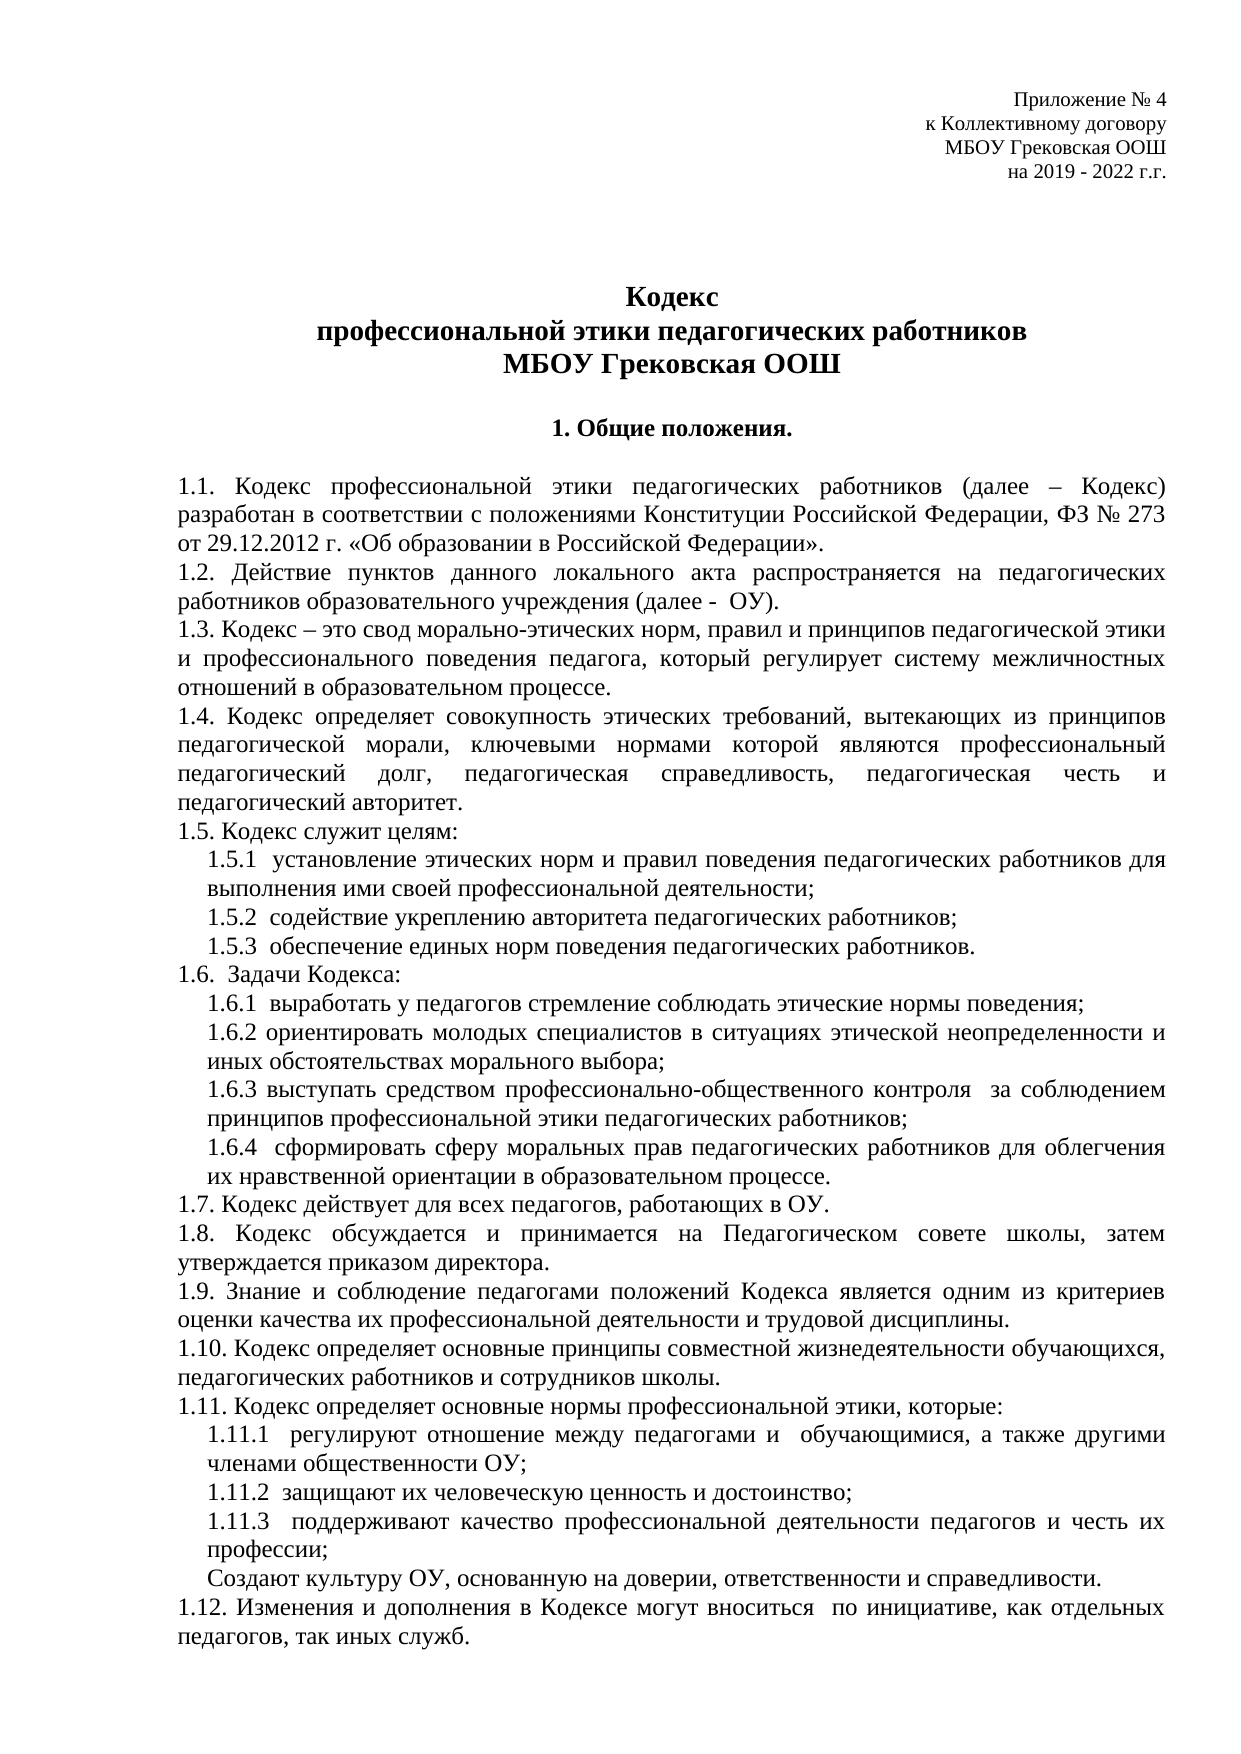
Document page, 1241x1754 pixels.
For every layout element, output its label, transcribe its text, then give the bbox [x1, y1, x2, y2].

text 1.6.4 сформировать сферу моральных прав педагогических работников для облегчения их нравственной ориентации в образовательном процессе. [207, 1132, 1167, 1189]
text на 2019 - 2022 г.г. [177, 159, 1167, 183]
text профессиональной этики педагогических работников [177, 313, 1167, 346]
text 1.11. Кодекс определяет основные нормы профессиональной этики, которые: [177, 1391, 1167, 1419]
text 1.4. Кодекс определяет совокупность этических требований, вытекающих из принципов педагогической морали, ключевыми нормами которой являются профессиональный педагогический долг, педагогическая справедливость, педагогическая честь и педагогический авторитет. [177, 701, 1167, 816]
text 1.6.1 выработать у педагогов стремление соблюдать этические нормы поведения; [207, 988, 1167, 1017]
text к Коллективному договору [177, 111, 1167, 135]
text МБОУ Грековская ООШ [177, 135, 1167, 159]
text 1.1. Кодекс профессиональной этики педагогических работников (далее – Кодекс) разработан в соответствии с положениями Конституции Российской Федерации, ФЗ № 273 от 29.12.2012 г. «Об образовании в Российской Федерации». [177, 471, 1167, 557]
text 1. Общие положения. [177, 413, 1167, 442]
text МБОУ Грековская ООШ [177, 346, 1167, 380]
text Приложение № 4 [177, 87, 1167, 111]
text 1.6.3 выступать средством профессионально-общественного контроля за соблюдением принципов профессиональной этики педагогических работников; [207, 1074, 1167, 1132]
text 1.10. Кодекс определяет основные принципы совместной жизнедеятельности обучающихся, педагогических работников и сотрудников школы. [177, 1333, 1167, 1391]
text 1.8. Кодекс обсуждается и принимается на Педагогическом совете школы, затем утверждается приказом директора. [177, 1218, 1167, 1276]
text 1.5.1 установление этических норм и правил поведения педагогических работников для выполнения ими своей профессиональной деятельности; [207, 844, 1167, 902]
text 1.12. Изменения и дополнения в Кодексе могут вноситься по инициативе, как отдельных педагогов, так иных служб. [177, 1592, 1167, 1649]
text 1.7. Кодекс действует для всех педагогов, работающих в ОУ. [177, 1189, 1167, 1218]
text 1.11.3 поддерживают качество профессиональной деятельности педагогов и честь их профессии; [207, 1506, 1167, 1563]
text 1.5. Кодекс служит целям: [177, 816, 1167, 844]
text 1.9. Знание и соблюдение педагогами положений Кодекса является одним из критериев оценки качества их профессиональной деятельности и трудовой дисциплины. [177, 1276, 1167, 1333]
text 1.11.1 регулируют отношение между педагогами и обучающимися, а также другими членами общественности ОУ; [207, 1419, 1167, 1477]
text Кодекс [177, 279, 1167, 313]
text 1.6.2 ориентировать молодых специалистов в ситуациях этической неопределенности и иных обстоятельствах морального выбора; [207, 1017, 1167, 1074]
text 1.2. Действие пунктов данного локального акта распространяется на педагогических работников образовательного учреждения (далее - ОУ). [177, 557, 1167, 614]
text 1.11.2 защищают их человеческую ценность и достоинство; [207, 1477, 1167, 1506]
text Создают культуру ОУ, основанную на доверии, ответственности и справедливости. [207, 1563, 1167, 1592]
text 1.6. Задачи Кодекса: [177, 959, 1167, 988]
text 1.3. Кодекс – это свод морально-этических норм, правил и принципов педагогической этики и профессионального поведения педагога, который регулирует систему межличностных отношений в образовательном процессе. [177, 614, 1167, 701]
text 1.5.2 содействие укреплению авторитета педагогических работников; [207, 902, 1167, 931]
text 1.5.3 обеспечение единых норм поведения педагогических работников. [207, 931, 1167, 959]
